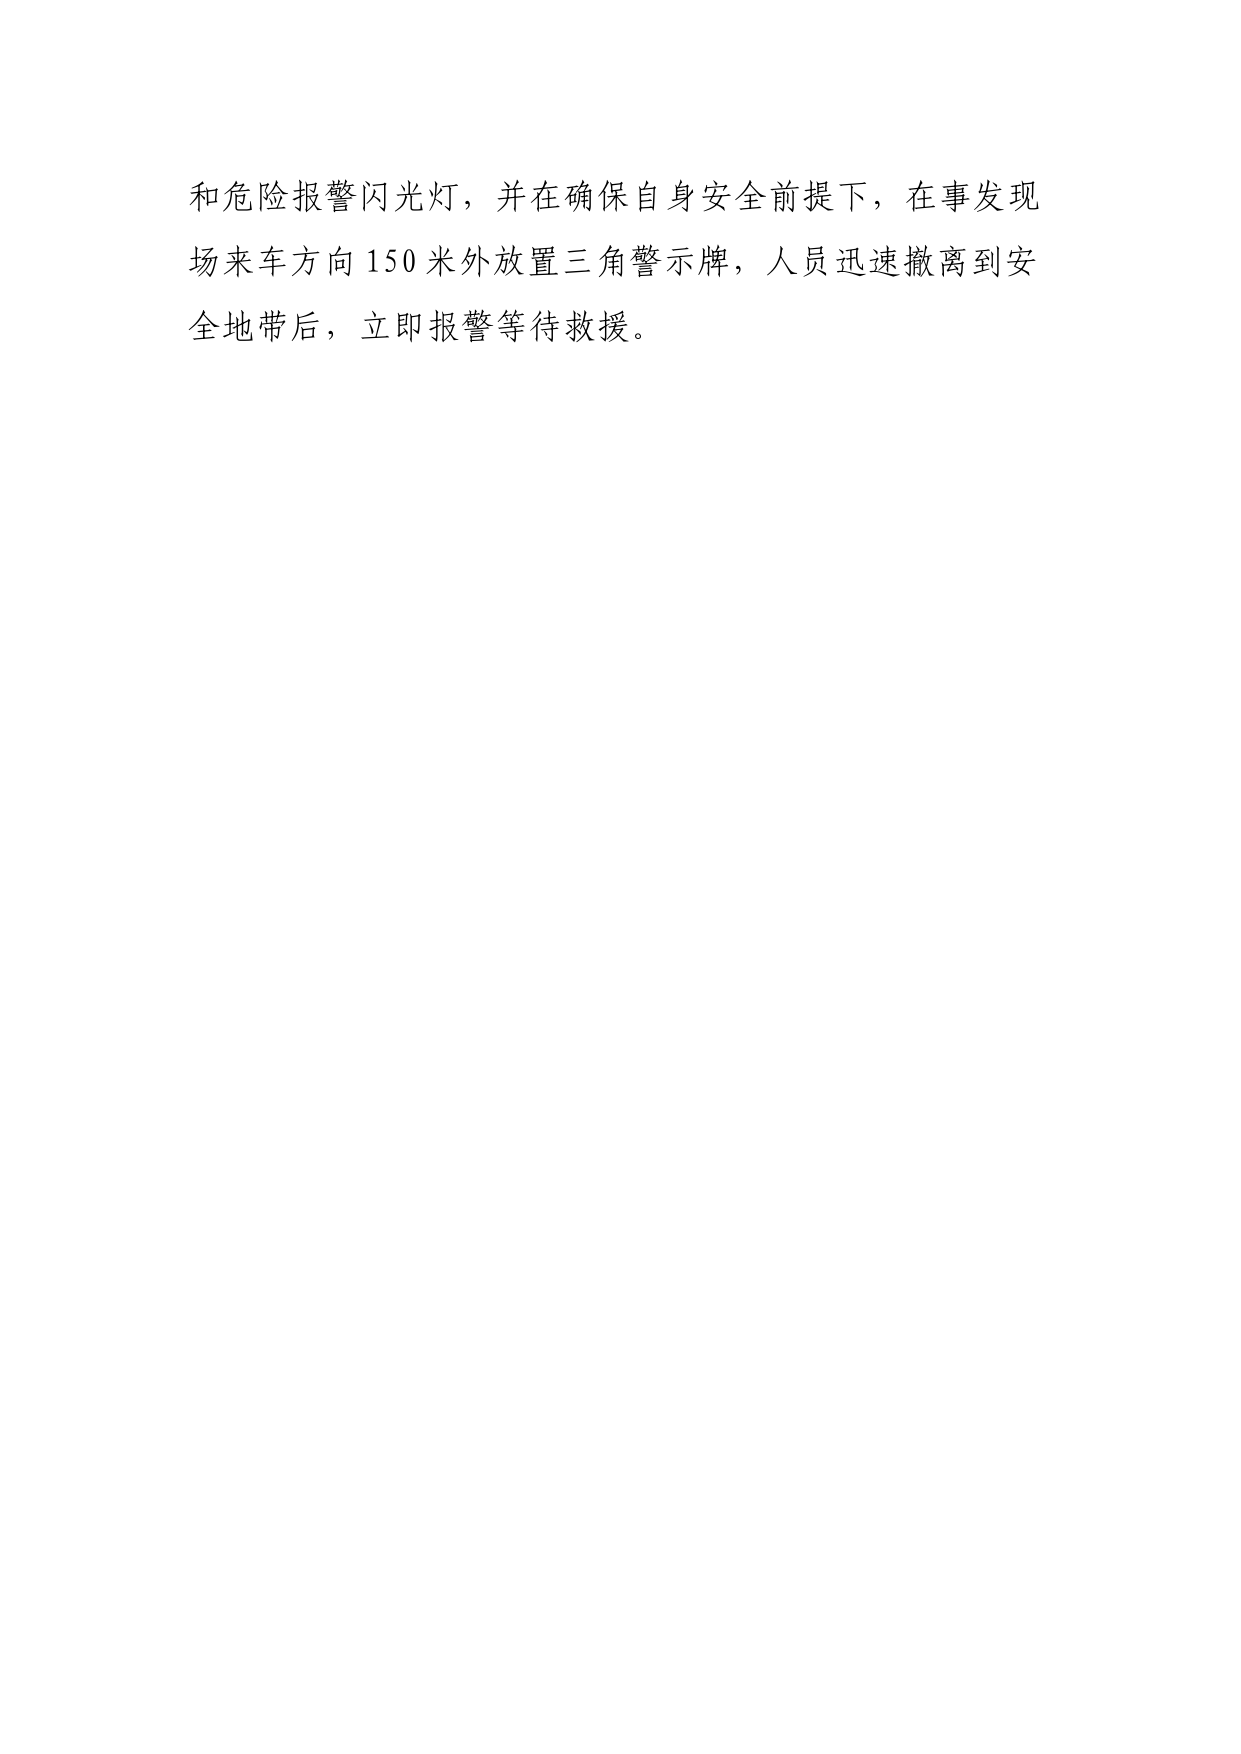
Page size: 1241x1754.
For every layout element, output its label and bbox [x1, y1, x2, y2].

text [187, 162, 1053, 357]
